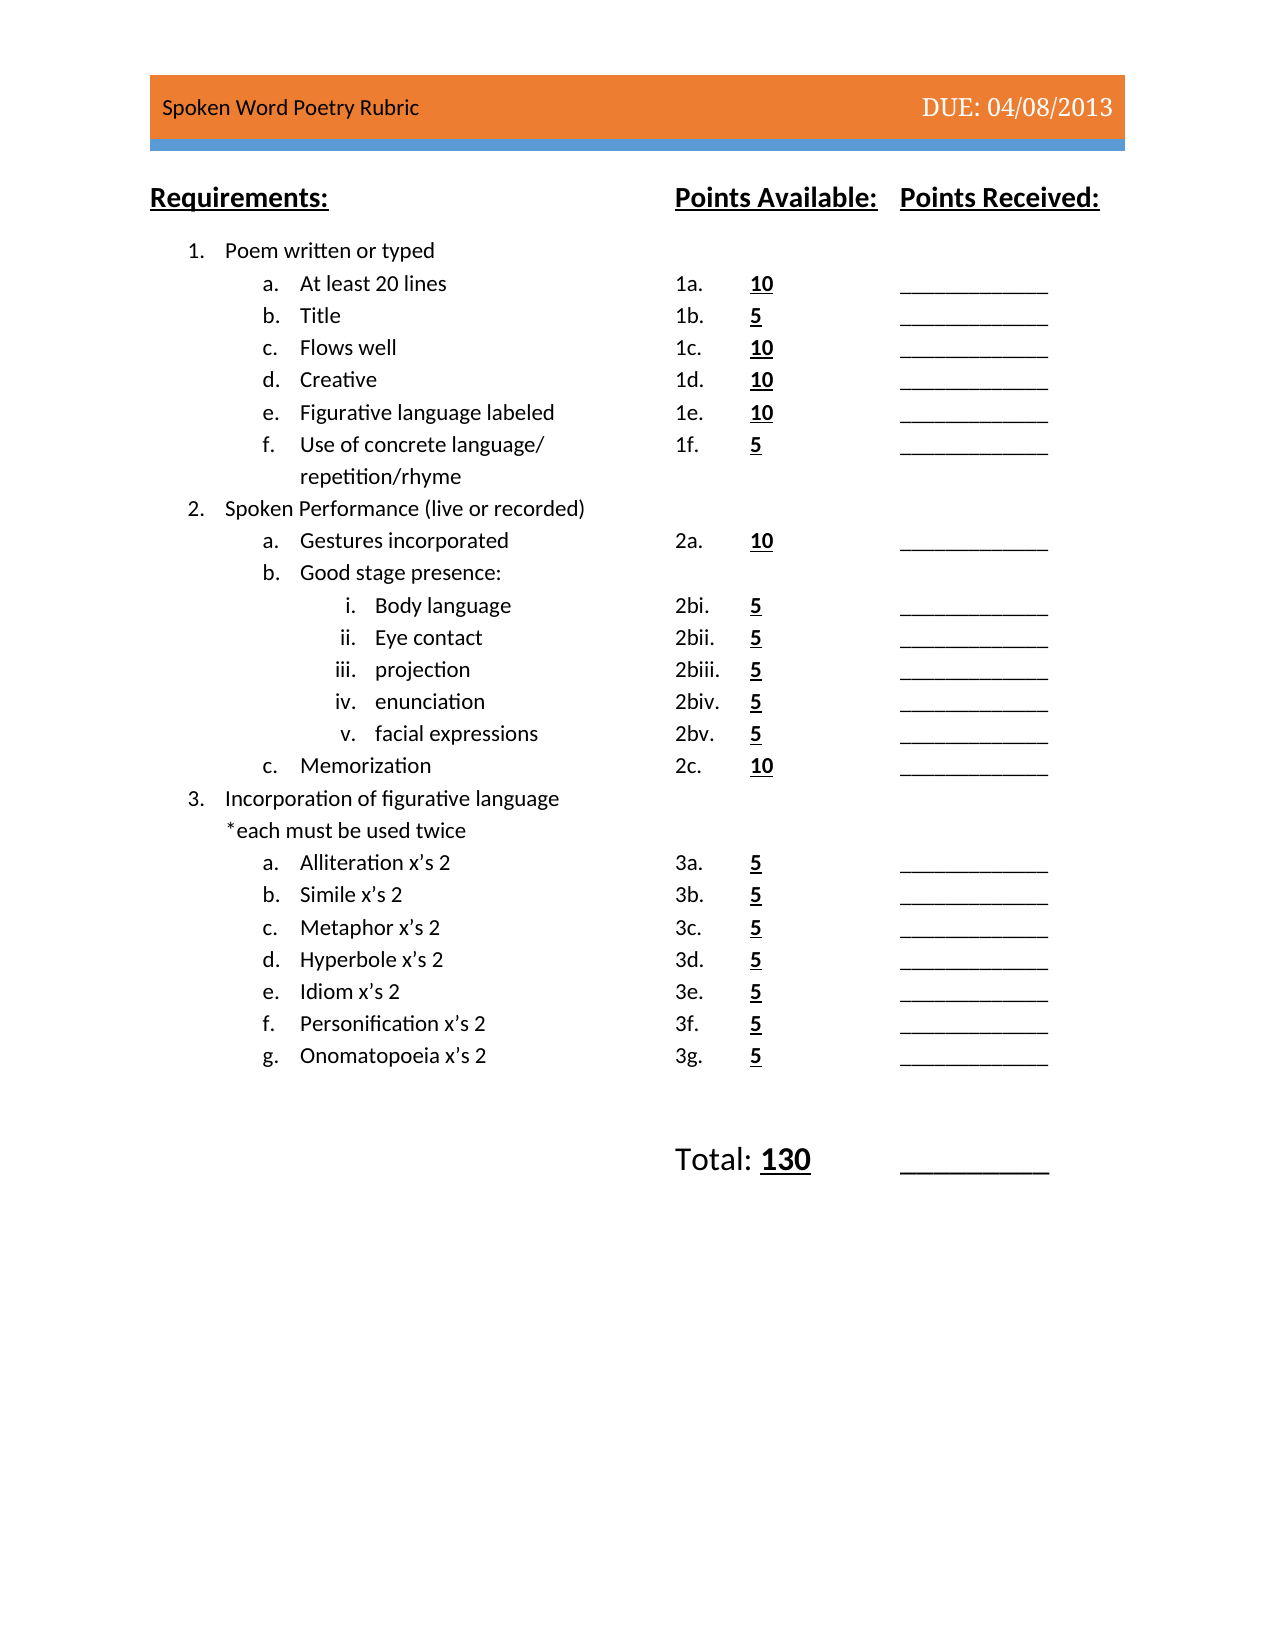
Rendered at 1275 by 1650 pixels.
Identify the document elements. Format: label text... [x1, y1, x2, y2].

text 1c. 10 _____________ [675, 333, 1125, 361]
list Metaphor x’s 2 [262, 913, 600, 941]
list Creative [262, 365, 600, 393]
list facial expressions [356, 719, 600, 747]
list Alliteration x’s 2 [262, 848, 600, 876]
list Body language [356, 591, 600, 619]
list Gestures incorporated [262, 526, 600, 554]
list Personification x’s 2 [262, 1009, 600, 1037]
list Title [262, 301, 600, 329]
text 3a. 5 _____________ [675, 848, 1125, 876]
list Idiom x’s 2 [262, 977, 600, 1005]
list Spoken Performance (live or recorded) [187, 494, 600, 522]
list Hyperbole x’s 2 [262, 945, 600, 973]
list projection [356, 655, 600, 683]
list Good stage presence: [262, 558, 600, 587]
text 3e. 5 _____________ [675, 977, 1125, 1005]
text 3c. 5 _____________ [675, 913, 1125, 941]
text 2biv. 5 _____________ [675, 687, 1125, 715]
text Points Available: Points Received: [675, 179, 1125, 215]
text 3f. 5 _____________ [675, 1009, 1125, 1037]
text 1b. 5 _____________ [675, 301, 1125, 329]
text 3g. 5 _____________ [675, 1041, 1125, 1069]
list Onomatopoeia x’s 2 [262, 1041, 600, 1069]
list Flows well [262, 333, 600, 361]
text 3b. 5 _____________ [675, 880, 1125, 908]
list Simile x’s 2 [262, 880, 600, 908]
text Requirements: [150, 179, 600, 215]
list enunciation [356, 687, 600, 715]
text 2biii. 5 _____________ [675, 655, 1125, 683]
list Use of concrete language/ repetition/rhyme [262, 430, 600, 490]
text 1f. 5 _____________ [675, 430, 1125, 458]
text 1a. 10 _____________ [675, 269, 1125, 297]
text 2c. 10 _____________ [675, 752, 1125, 780]
list Eye contact [356, 623, 600, 651]
list Figurative language labeled [262, 398, 600, 426]
text 3d. 5 _____________ [675, 945, 1125, 973]
list Memorization [262, 752, 600, 780]
text 1e. 10 _____________ [675, 398, 1125, 426]
text 1d. 10 _____________ [675, 365, 1125, 393]
list Incorporation of figurative language *each must be used twice [187, 784, 600, 844]
text 2bii. 5 _____________ [675, 623, 1125, 651]
text Total: 130 _________ [675, 1138, 1125, 1179]
list At least 20 lines [262, 269, 600, 297]
list Poem written or typed [187, 237, 600, 265]
text 2bv. 5 _____________ [675, 719, 1125, 747]
text 2a. 10 _____________ [675, 526, 1125, 554]
text 2bi. 5 _____________ [675, 591, 1125, 619]
